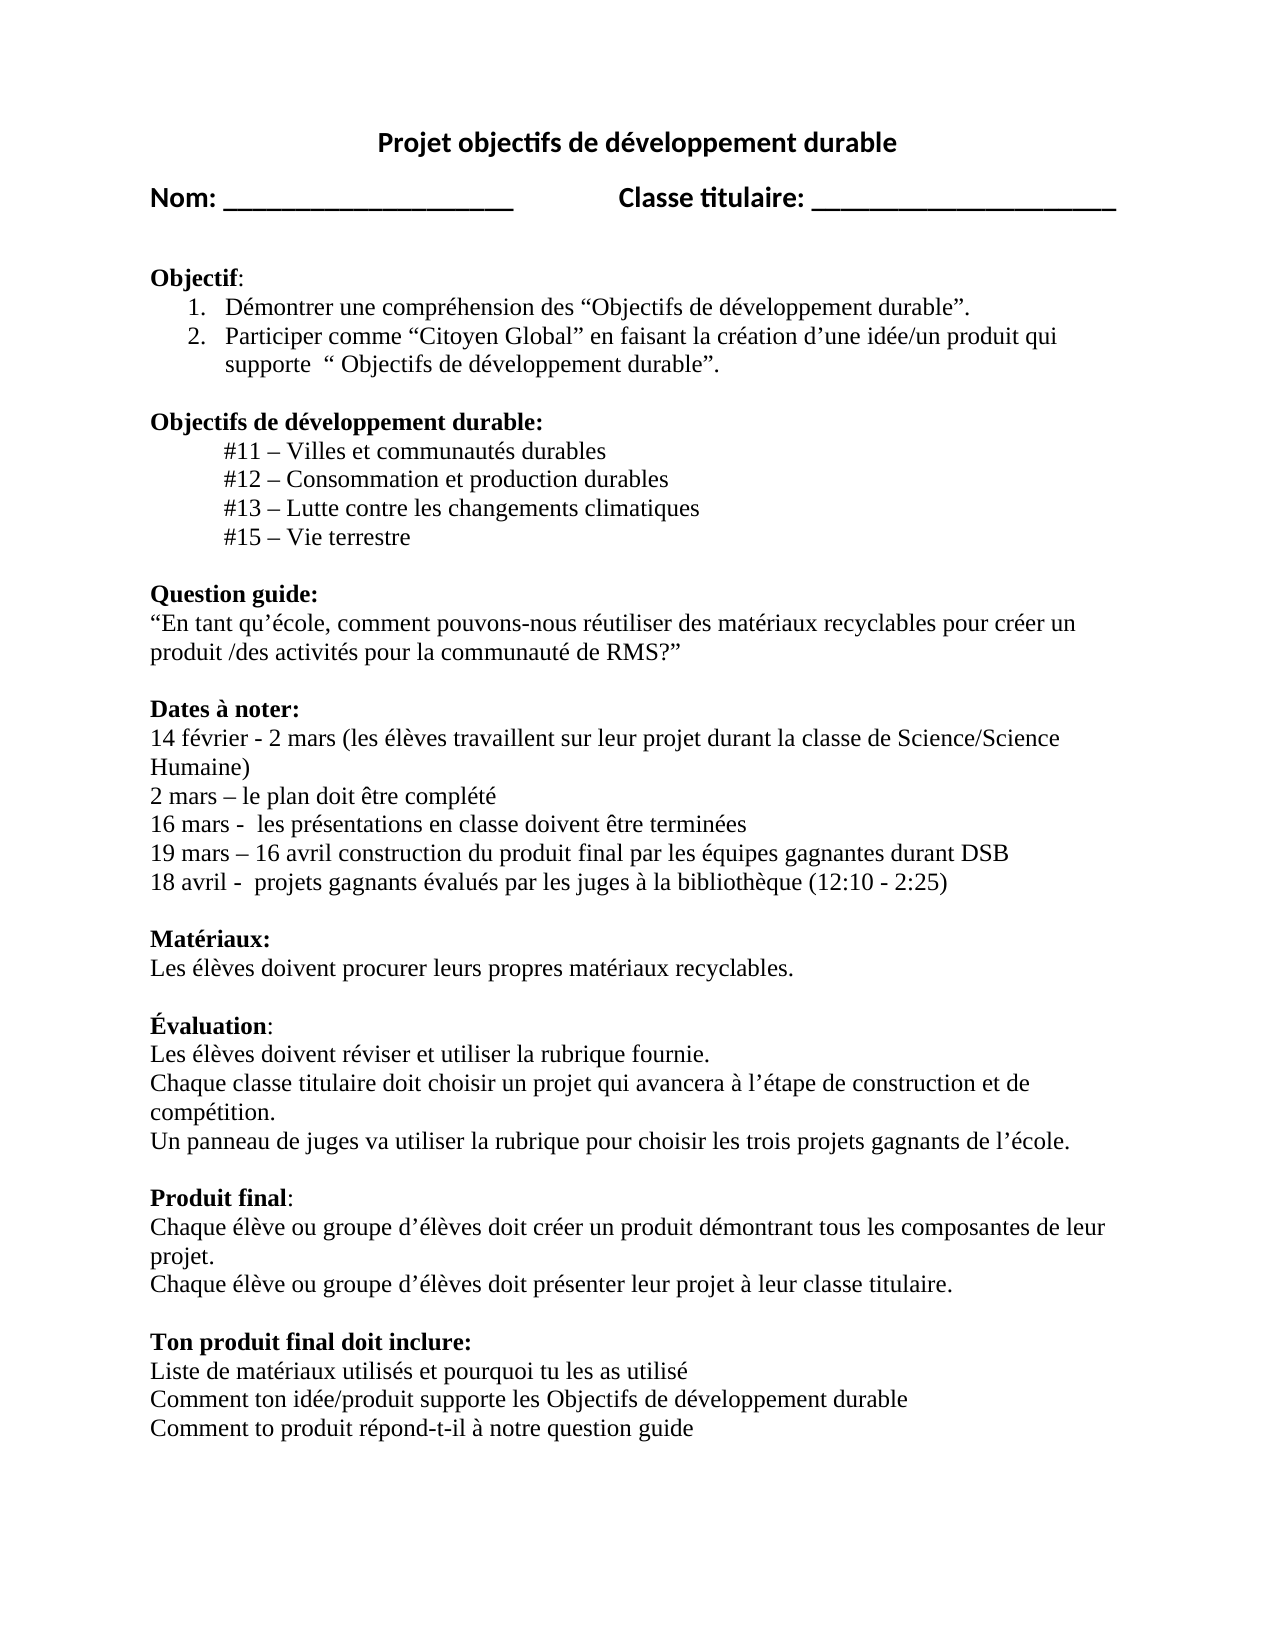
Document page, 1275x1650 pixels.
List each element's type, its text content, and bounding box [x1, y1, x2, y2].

text Produit final: [150, 1183, 1125, 1212]
text Comment to produit répond-t-il à notre question guide [150, 1413, 1125, 1442]
text Les élèves doivent réviser et utiliser la rubrique fournie. [150, 1039, 1125, 1068]
text 16 mars - les présentations en classe doivent être terminées [150, 809, 1125, 838]
list Participer comme “Citoyen Global” en faisant la création d’une idée/un produit qui supporte “ Objectifs de développement durable”. [187, 321, 1125, 378]
text Comment ton idée/produit supporte les Objectifs de développement durable [150, 1384, 1125, 1413]
text Objectifs de développement durable: [150, 407, 1125, 436]
text “En tant qu’école, comment pouvons-nous réutiliser des matériaux recyclables pour créer un produit /des activités pour la communauté de RMS?” [150, 608, 1125, 666]
text #11 – Villes et communautés durables [150, 436, 1125, 464]
text Dates à noter: [150, 694, 1125, 723]
text 2 mars – le plan doit être complété [150, 781, 1125, 809]
text 14 février - 2 mars (les élèves travaillent sur leur projet durant la classe de Science/Science Humaine) [150, 723, 1125, 781]
text Projet objectifs de développement durable [150, 124, 1125, 160]
text 18 avril - projets gagnants évalués par les juges à la bibliothèque (12:10 - 2:25) [150, 867, 1125, 896]
list Démontrer une compréhension des “Objectifs de développement durable”. [187, 292, 1125, 321]
text Les élèves doivent procurer leurs propres matériaux recyclables. [150, 953, 1125, 982]
text Question guide: [150, 579, 1125, 608]
text #12 – Consommation et production durables [150, 464, 1125, 493]
text Matériaux: [150, 924, 1125, 953]
text Chaque élève ou groupe d’élèves doit créer un produit démontrant tous les composantes de leur projet. [150, 1212, 1125, 1269]
text Chaque élève ou groupe d’élèves doit présenter leur projet à leur classe titulaire. [150, 1269, 1125, 1298]
text Évaluation: [150, 1011, 1125, 1039]
text Liste de matériaux utilisés et pourquoi tu les as utilisé [150, 1356, 1125, 1384]
text Un panneau de juges va utiliser la rubrique pour choisir les trois projets gagnants de l’école. [150, 1126, 1125, 1154]
text Objectif: [150, 263, 1125, 292]
text 19 mars – 16 avril construction du produit final par les équipes gagnantes durant DSB [150, 838, 1125, 867]
text Nom: ____________________ Classe titulaire: _____________________ [150, 179, 1125, 215]
text Chaque classe titulaire doit choisir un projet qui avancera à l’étape de construction et de compétition. [150, 1068, 1125, 1126]
text #13 – Lutte contre les changements climatiques [150, 493, 1125, 522]
text #15 – Vie terrestre [150, 522, 1125, 551]
text Ton produit final doit inclure: [150, 1327, 1125, 1356]
